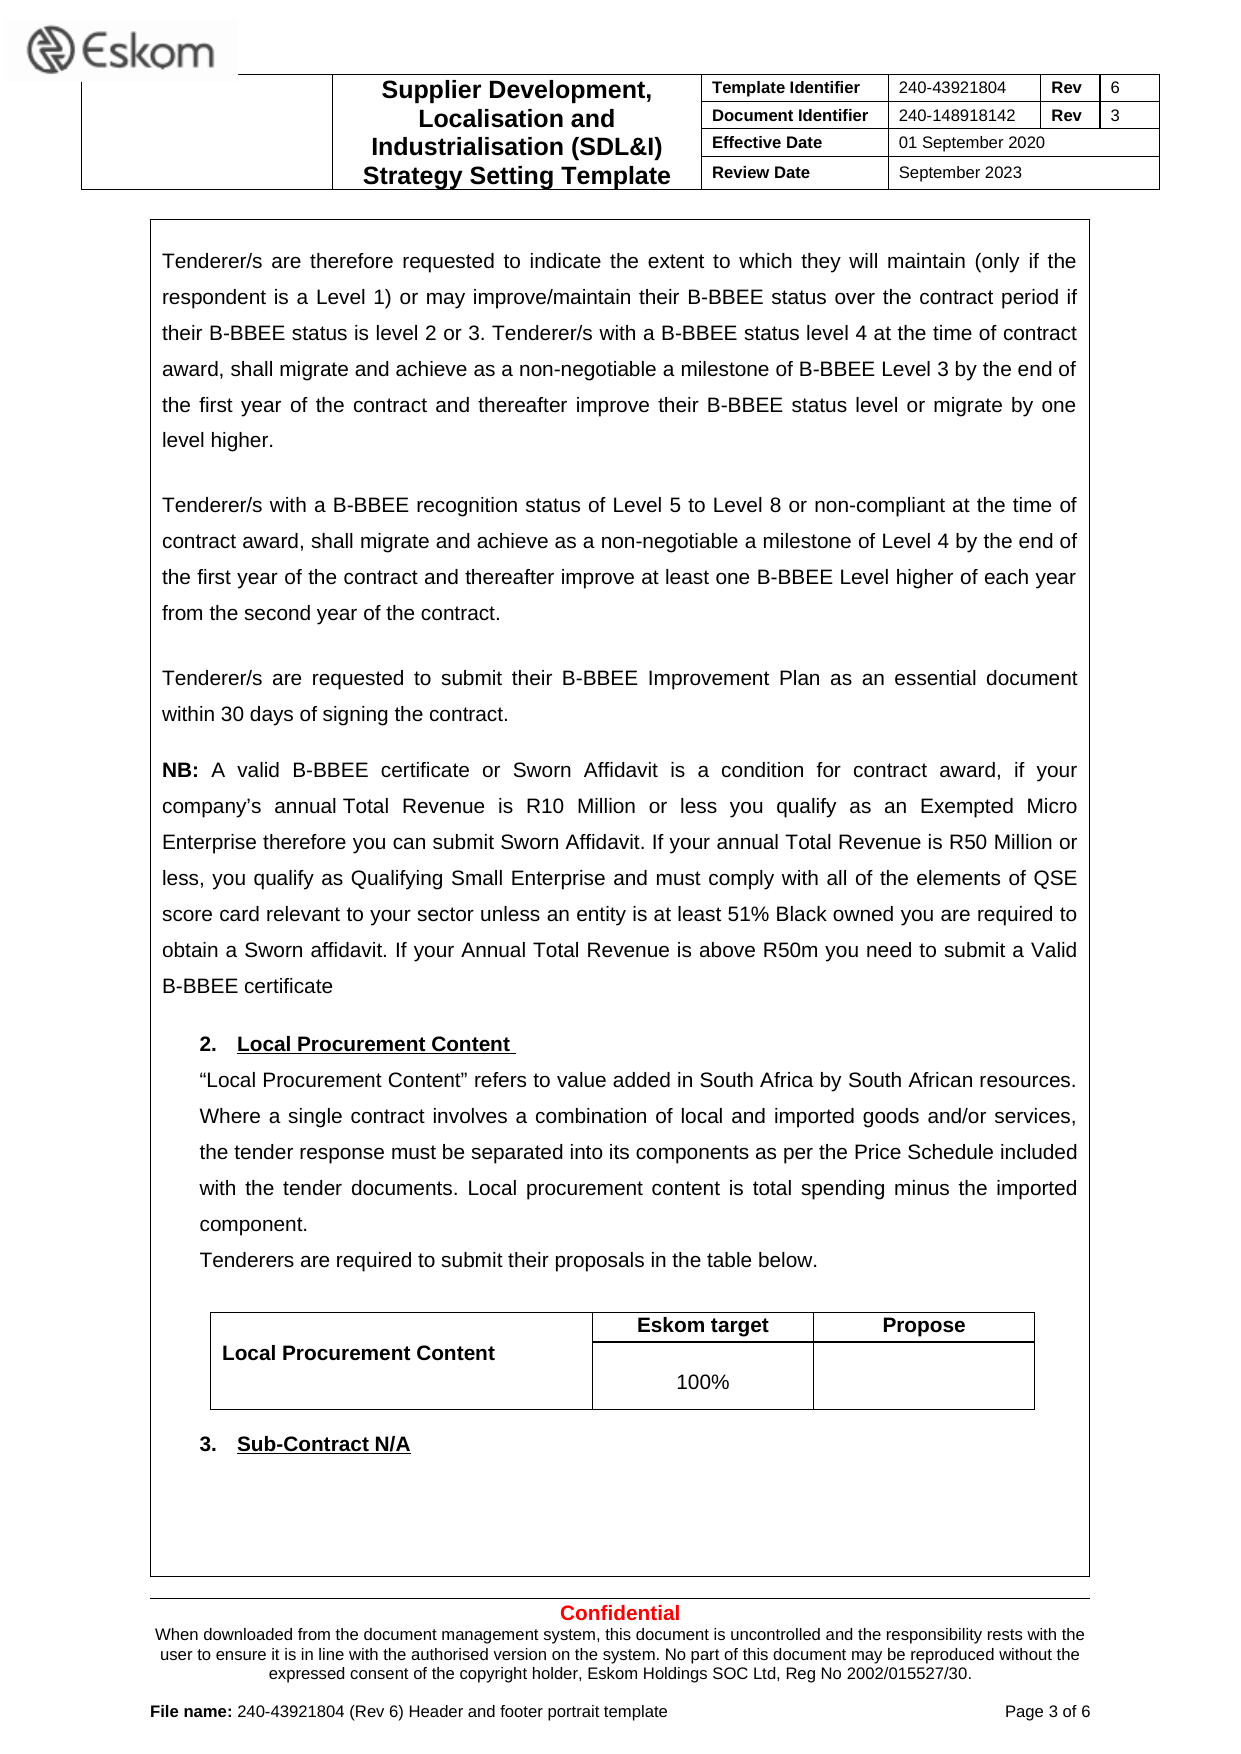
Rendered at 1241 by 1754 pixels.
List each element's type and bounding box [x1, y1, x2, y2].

table_cell [151, 220, 1089, 1576]
